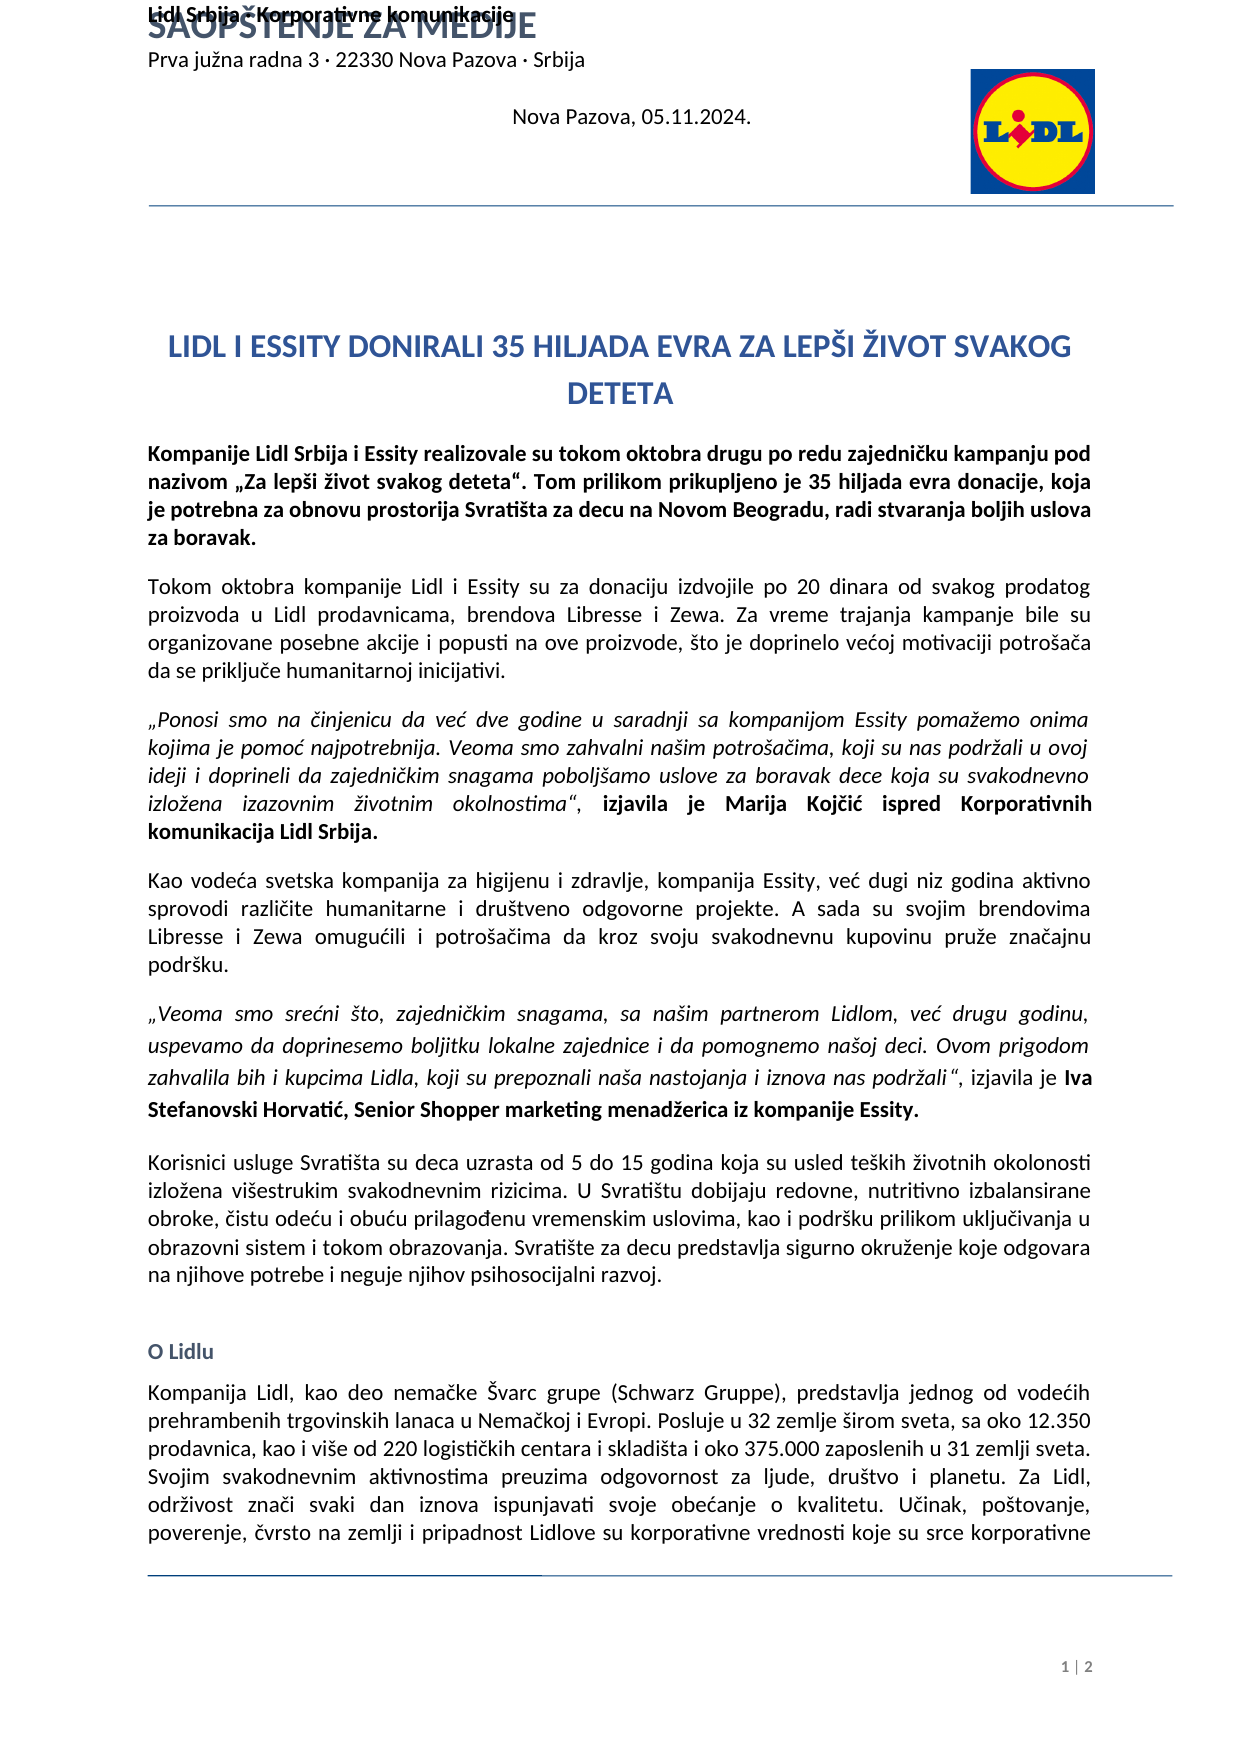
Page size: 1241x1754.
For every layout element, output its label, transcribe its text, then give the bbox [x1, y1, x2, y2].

text Tokom oktobra kompanije Lidl i Essity su za donaciju izdvojile po 20 dinara od svakog prodatog proizvoda u Lidl prodavnicama, brendova Libresse i Zewa. Za vreme trajanja kampanje bile su organizovane posebne akcije i popusti na ove proizvode, što je doprinelo većoj motivaciji potrošača da se priključe humanitarnoj inicijativi. [148, 572, 1092, 684]
text Kompanije Lidl Srbija i Essity realizovale su tokom oktobra drugu po redu zajedničku kampanju pod nazivom „Za lepši život svakog deteta“. Tom prilikom prikupljeno je 35 hiljada evra donacije, koja je potrebna za obnovu prostorija Svratišta za decu na Novom Beogradu, radi stvaranja boljih uslova za boravak. [148, 439, 1092, 551]
text „Ponosi smo na činjenicu da već dve godine u saradnji sa kompanijom Essity pomažemo onima kojima je pomoć najpotrebnija. Veoma smo zahvalni našim potrošačima, koji su nas podržali u ovoj ideji i doprineli da zajedničkim snagama poboljšamo uslove za boravak dece koja su svakodnevno izložena izazovnim životnim okolnostima“, izjavila je Marija Kojčić ispred Korporativnih komunikacija Lidl Srbija. [148, 705, 1092, 845]
text LIDL I ESSITY DONIRALI 35 HILJADA EVRA ZA LEPŠI ŽIVOT SVAKOG DETETA [148, 325, 1092, 412]
picture [970, 69, 1095, 194]
text O Lidlu [148, 1337, 1092, 1366]
text Korisnici usluge Svratišta su deca uzrasta od 5 do 15 godina koja su usled teških životnih okolonosti izložena višestrukim svakodnevnim rizicima. U Svratištu dobijaju redovne, nutritivno izbalansirane obroke, čistu odeću i obuću prilagođenu vremenskim uslovima, kao i podršku prilikom uključivanja u obrazovni sistem i tokom obrazovanja. Svratište za decu predstavlja sigurno okruženje koje odgovara na njihove potrebe i neguje njihov psihosocijalni razvoj. [148, 1148, 1092, 1289]
text Kao vodeća svetska kompanija za higijenu i zdravlje, kompanija Essity, već dugi niz godina aktivno sprovodi različite humanitarne i društveno odgovorne projekte. A sada su svojim brendovima Libresse i Zewa omugućili i potrošačima da kroz svoju svakodnevnu kupovinu pruže značajnu podršku. [148, 866, 1092, 978]
text „Veoma smo srećni što, zajedničkim snagama, sa našim partnerom Lidlom, već drugu godinu, uspevamo da doprinesemo boljitku lokalne zajednice i da pomognemo našoj deci. Ovom prigodom zahvalila bih i kupcima Lidla, koji su prepoznali naša nastojanja i iznova nas podržali“, izjavila je Iva Stefanovski Horvatić, Senior Shopper marketing menadžerica iz kompanije Essity. [148, 999, 1092, 1123]
